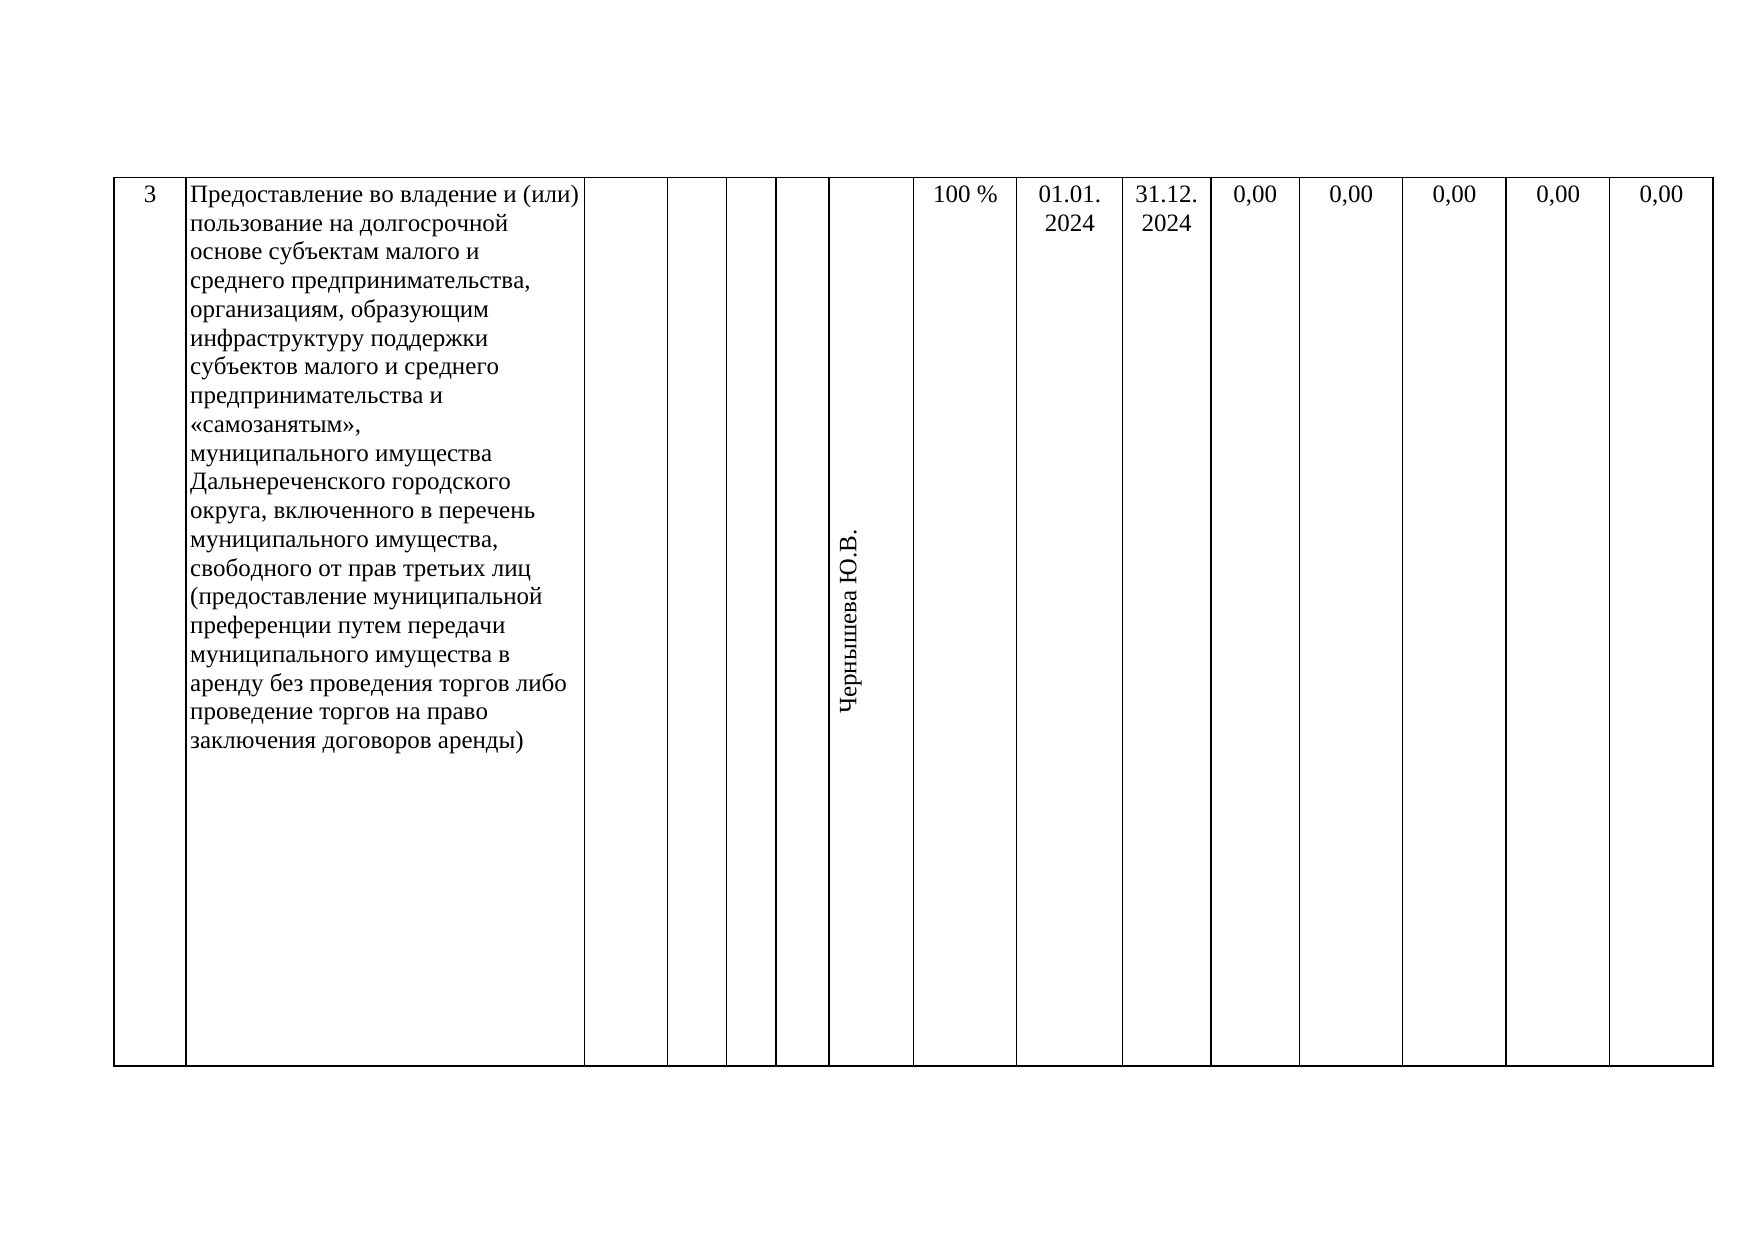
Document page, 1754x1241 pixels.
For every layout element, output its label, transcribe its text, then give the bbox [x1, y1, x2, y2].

table_cell Предоставление во владение и (или) пользование на долгосрочной основе субъектам малого и среднего предпринимательства, организациям, образующим инфраструктуру поддержки субъектов малого и среднего предпринимательства и «самозанятым», муниципального имущества Дальнереченского городского округа, включенного в перечень муниципального имущества, свободного от прав третьих лиц (предоставление муниципальной преференции путем передачи муниципального имущества в аренду без проведения торгов либо проведение торгов на право заключения договоров аренды) [187, 178, 584, 1065]
table_cell 0,00 [1212, 178, 1299, 1065]
table_cell [585, 178, 667, 1065]
table_cell 31.12. 2024 [1123, 178, 1210, 1065]
table_cell [668, 178, 726, 1065]
table_cell 100 % [914, 178, 1016, 1065]
table_cell 0,00 [1403, 178, 1505, 1065]
table_cell [727, 178, 775, 1065]
table_cell [777, 178, 828, 1065]
table_cell 01.01. 2024 [1017, 178, 1122, 1065]
table_cell Чернышева Ю.В. [830, 178, 913, 1065]
table_cell 3 [115, 178, 185, 1065]
table_cell 0,00 [1610, 178, 1712, 1065]
table_cell 0,00 [1507, 178, 1609, 1065]
table_cell 0,00 [1300, 178, 1402, 1065]
